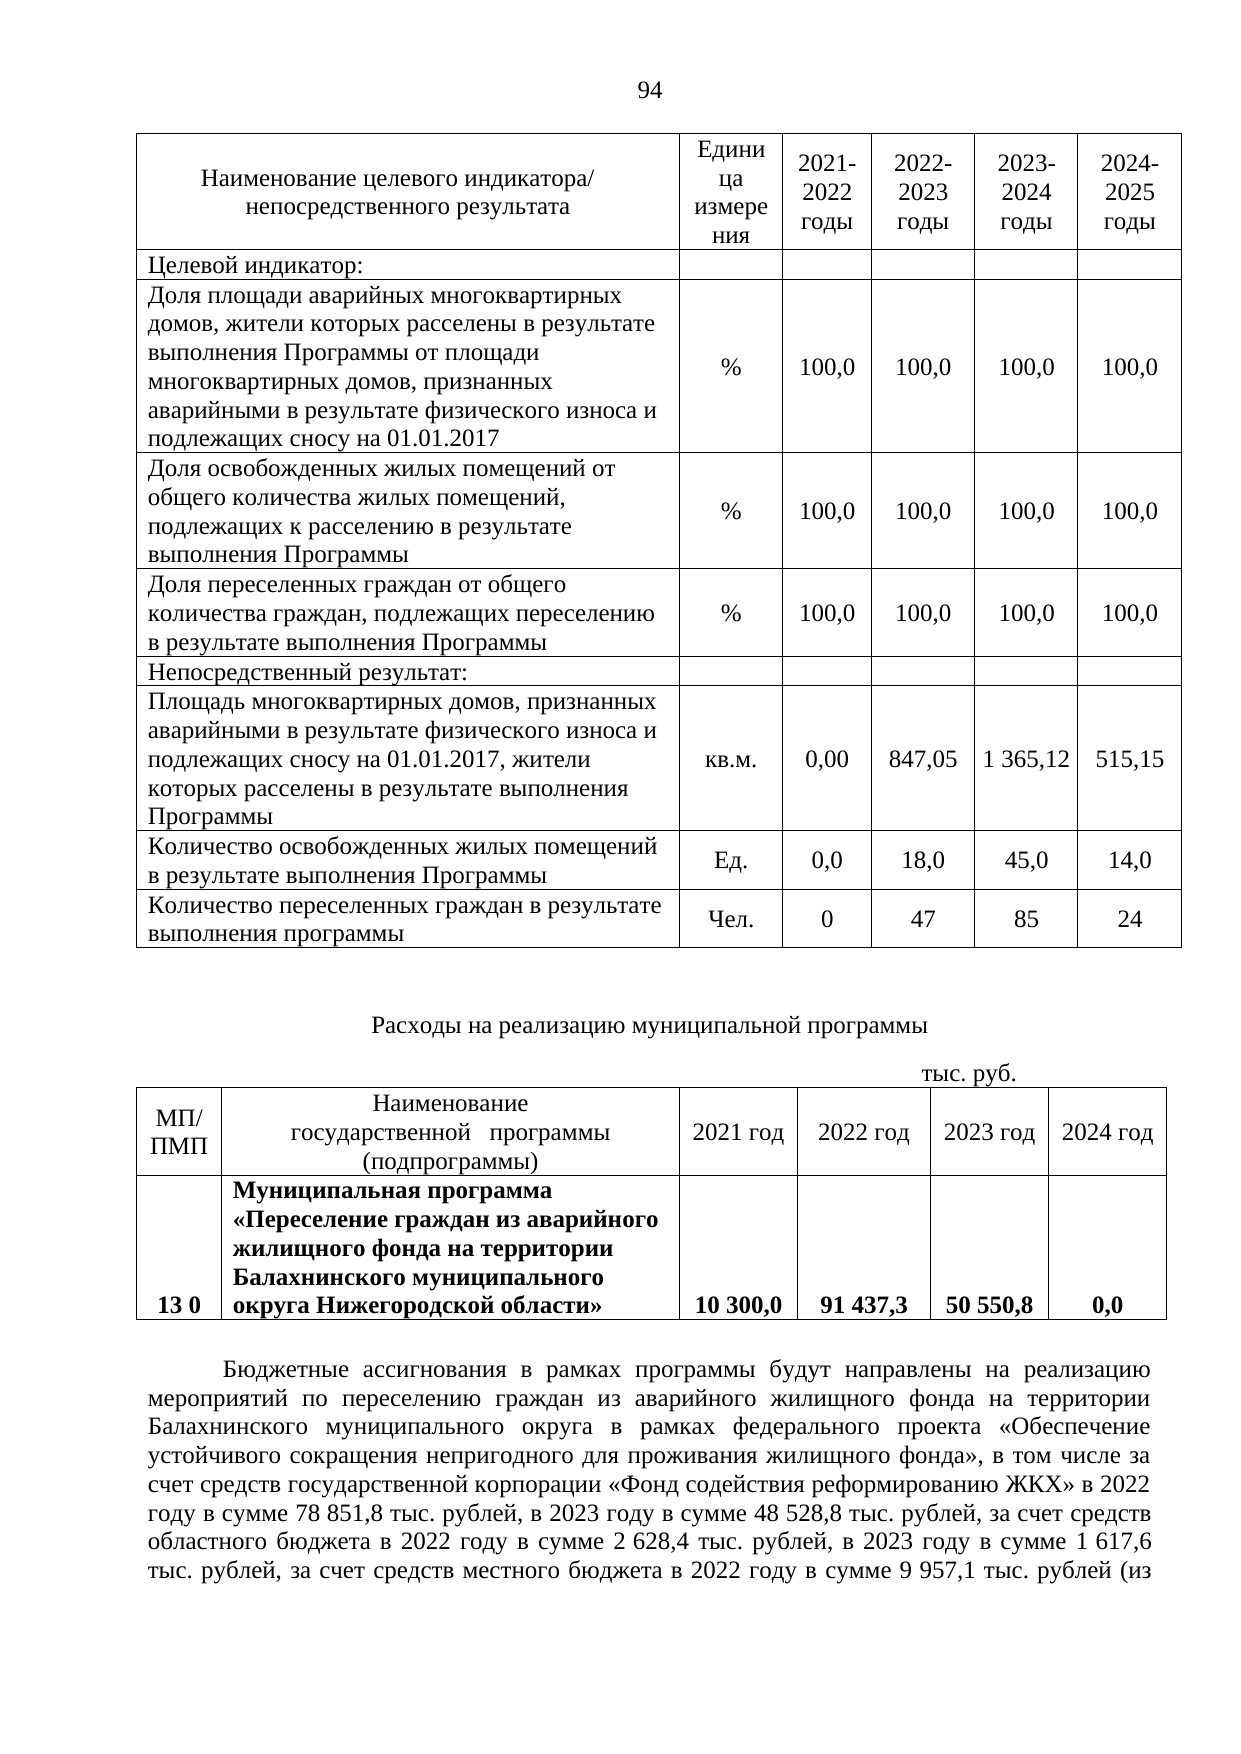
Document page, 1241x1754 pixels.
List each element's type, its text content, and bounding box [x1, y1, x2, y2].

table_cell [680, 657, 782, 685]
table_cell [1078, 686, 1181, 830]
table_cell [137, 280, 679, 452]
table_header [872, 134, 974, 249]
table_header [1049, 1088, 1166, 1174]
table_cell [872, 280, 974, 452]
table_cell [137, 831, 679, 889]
text тыс. руб. [148, 1058, 1152, 1087]
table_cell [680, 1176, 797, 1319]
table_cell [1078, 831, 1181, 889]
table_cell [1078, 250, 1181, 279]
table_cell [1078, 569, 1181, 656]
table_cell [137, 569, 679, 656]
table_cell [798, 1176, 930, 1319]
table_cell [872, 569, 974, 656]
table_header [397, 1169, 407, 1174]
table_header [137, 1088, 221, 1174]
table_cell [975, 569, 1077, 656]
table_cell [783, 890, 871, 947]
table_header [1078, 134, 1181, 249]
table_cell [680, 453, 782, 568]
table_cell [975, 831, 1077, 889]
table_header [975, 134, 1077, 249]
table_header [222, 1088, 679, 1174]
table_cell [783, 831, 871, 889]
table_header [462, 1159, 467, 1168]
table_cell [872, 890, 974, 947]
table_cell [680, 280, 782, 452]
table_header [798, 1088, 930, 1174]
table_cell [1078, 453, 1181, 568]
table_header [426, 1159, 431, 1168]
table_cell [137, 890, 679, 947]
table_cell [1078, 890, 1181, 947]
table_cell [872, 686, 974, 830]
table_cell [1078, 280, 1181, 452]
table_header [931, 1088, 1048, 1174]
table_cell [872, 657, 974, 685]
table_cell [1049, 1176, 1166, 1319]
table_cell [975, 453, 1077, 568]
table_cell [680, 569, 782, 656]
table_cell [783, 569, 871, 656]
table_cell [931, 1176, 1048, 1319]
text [148, 1354, 1152, 1584]
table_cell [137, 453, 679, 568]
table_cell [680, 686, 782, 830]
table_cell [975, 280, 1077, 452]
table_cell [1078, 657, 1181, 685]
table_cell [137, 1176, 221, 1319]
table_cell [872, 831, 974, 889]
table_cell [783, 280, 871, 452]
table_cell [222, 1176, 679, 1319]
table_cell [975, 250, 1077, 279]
text Расходы на реализацию муниципальной программы [148, 1011, 1152, 1039]
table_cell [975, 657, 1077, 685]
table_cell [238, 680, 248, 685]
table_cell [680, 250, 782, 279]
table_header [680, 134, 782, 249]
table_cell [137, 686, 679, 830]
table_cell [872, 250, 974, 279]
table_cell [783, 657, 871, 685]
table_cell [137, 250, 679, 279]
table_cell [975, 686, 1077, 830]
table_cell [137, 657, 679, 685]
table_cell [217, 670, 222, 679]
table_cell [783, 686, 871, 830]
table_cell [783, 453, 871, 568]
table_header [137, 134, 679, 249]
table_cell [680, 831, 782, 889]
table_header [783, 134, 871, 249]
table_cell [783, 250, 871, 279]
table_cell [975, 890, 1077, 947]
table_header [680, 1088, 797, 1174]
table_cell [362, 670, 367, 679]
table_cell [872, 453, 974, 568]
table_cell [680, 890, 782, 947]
